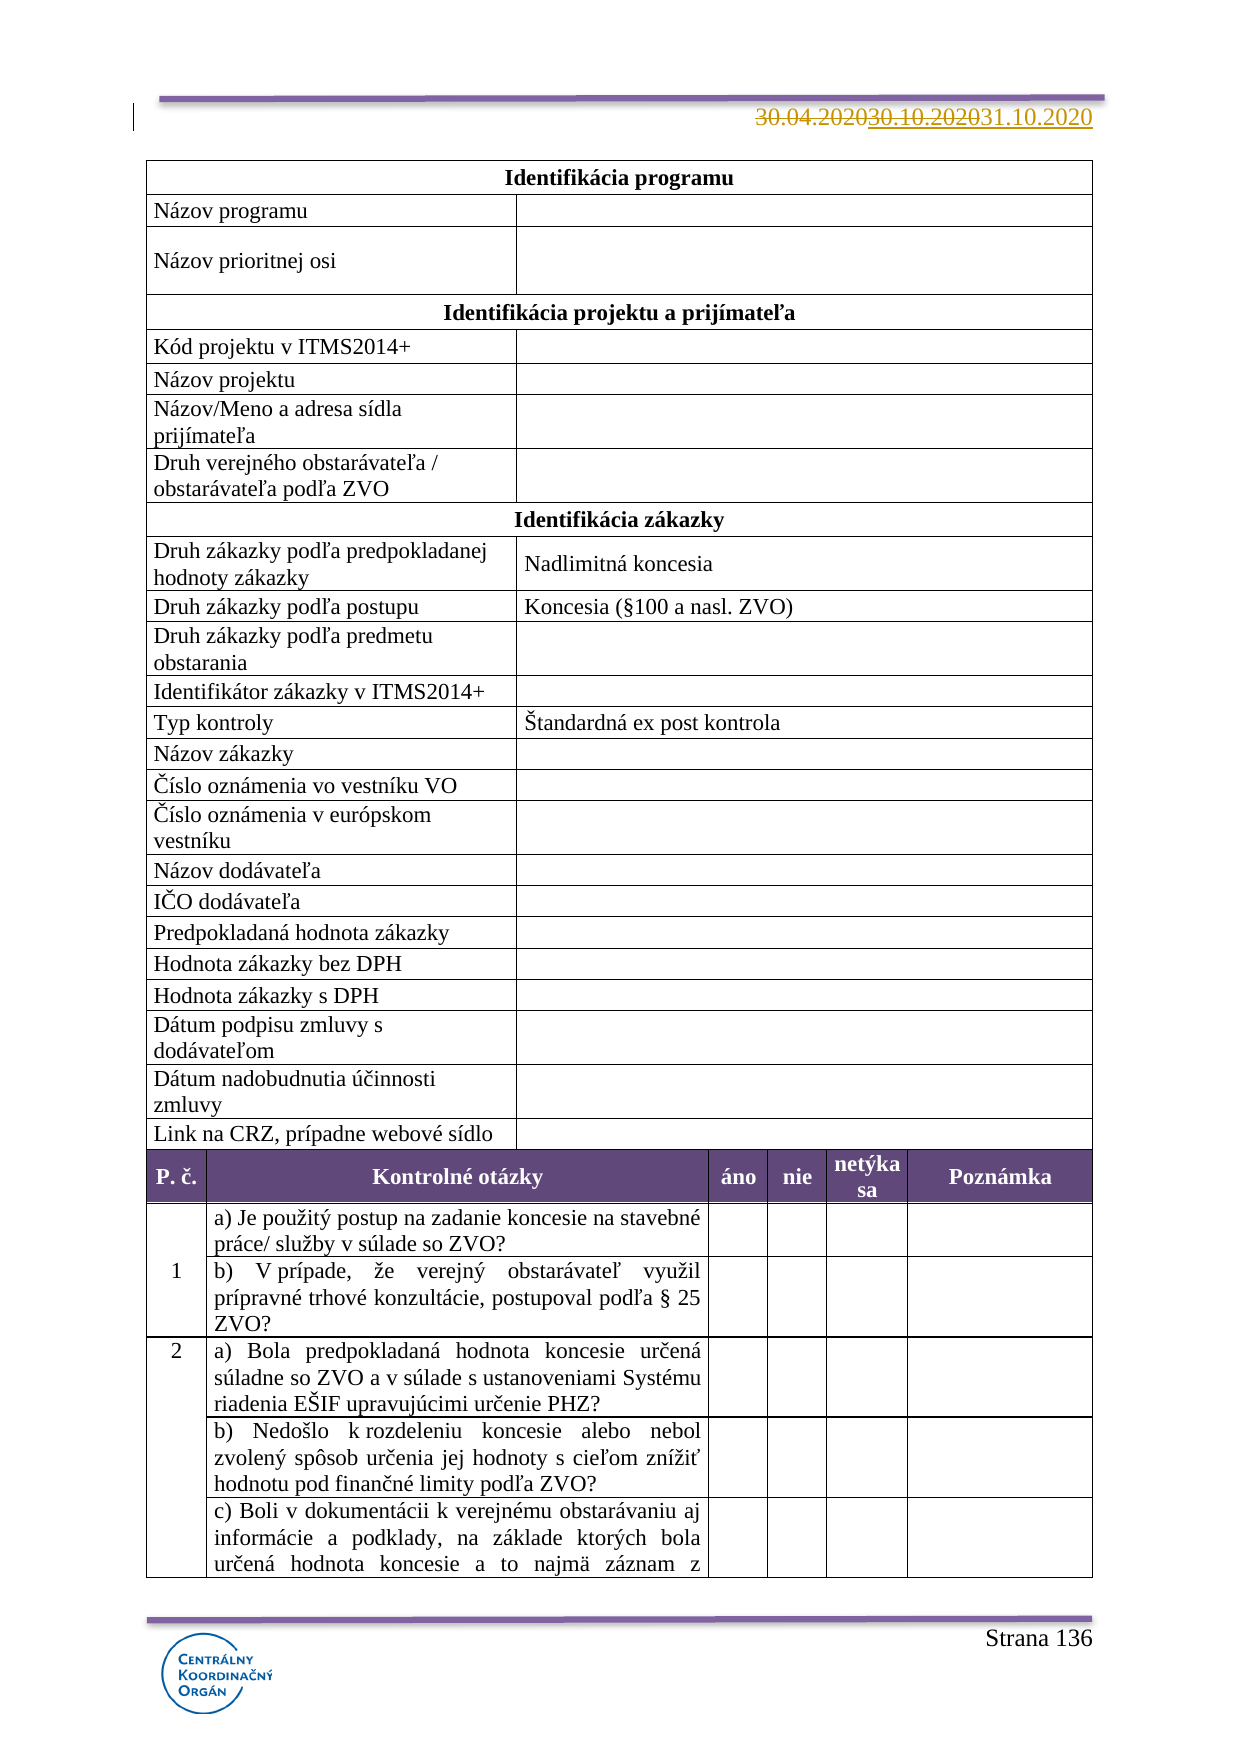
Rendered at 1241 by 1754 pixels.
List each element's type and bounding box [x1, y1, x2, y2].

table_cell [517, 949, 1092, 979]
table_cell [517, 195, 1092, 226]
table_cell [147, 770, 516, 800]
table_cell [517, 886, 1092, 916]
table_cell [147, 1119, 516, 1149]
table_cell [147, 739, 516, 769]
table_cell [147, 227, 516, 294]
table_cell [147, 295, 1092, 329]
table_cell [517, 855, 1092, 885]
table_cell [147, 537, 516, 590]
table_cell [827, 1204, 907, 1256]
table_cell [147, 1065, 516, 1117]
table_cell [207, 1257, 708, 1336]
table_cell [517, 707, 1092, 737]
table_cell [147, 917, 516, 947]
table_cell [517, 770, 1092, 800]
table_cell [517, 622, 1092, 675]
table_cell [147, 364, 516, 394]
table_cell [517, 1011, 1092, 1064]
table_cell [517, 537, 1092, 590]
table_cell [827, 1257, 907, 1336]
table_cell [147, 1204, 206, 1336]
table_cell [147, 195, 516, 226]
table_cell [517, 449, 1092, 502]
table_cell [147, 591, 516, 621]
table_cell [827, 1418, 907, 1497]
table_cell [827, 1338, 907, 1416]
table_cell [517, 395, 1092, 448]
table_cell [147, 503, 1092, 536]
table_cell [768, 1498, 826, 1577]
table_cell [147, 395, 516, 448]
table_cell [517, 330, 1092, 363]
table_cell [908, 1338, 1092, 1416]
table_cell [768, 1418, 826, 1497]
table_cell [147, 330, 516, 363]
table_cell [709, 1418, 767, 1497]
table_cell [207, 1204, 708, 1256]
picture [159, 1631, 272, 1713]
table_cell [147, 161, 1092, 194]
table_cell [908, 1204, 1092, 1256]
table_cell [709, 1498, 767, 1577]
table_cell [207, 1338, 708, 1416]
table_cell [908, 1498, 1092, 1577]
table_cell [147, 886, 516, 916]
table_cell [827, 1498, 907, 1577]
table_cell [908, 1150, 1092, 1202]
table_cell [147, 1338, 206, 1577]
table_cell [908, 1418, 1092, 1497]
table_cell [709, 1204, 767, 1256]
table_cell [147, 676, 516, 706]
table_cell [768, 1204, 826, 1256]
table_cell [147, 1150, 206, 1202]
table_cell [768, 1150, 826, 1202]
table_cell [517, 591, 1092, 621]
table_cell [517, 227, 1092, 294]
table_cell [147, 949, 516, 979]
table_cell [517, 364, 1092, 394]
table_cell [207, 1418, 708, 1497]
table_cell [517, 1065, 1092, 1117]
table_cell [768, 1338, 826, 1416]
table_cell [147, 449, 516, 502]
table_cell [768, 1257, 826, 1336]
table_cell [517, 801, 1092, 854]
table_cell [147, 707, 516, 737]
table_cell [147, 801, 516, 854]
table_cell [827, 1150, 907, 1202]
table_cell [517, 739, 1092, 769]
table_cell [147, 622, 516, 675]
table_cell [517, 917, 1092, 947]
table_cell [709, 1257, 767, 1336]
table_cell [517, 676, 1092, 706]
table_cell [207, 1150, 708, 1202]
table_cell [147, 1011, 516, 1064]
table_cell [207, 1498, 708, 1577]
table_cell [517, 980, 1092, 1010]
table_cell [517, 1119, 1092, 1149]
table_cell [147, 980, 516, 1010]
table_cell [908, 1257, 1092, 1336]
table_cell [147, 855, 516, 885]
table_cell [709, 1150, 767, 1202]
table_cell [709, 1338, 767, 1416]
